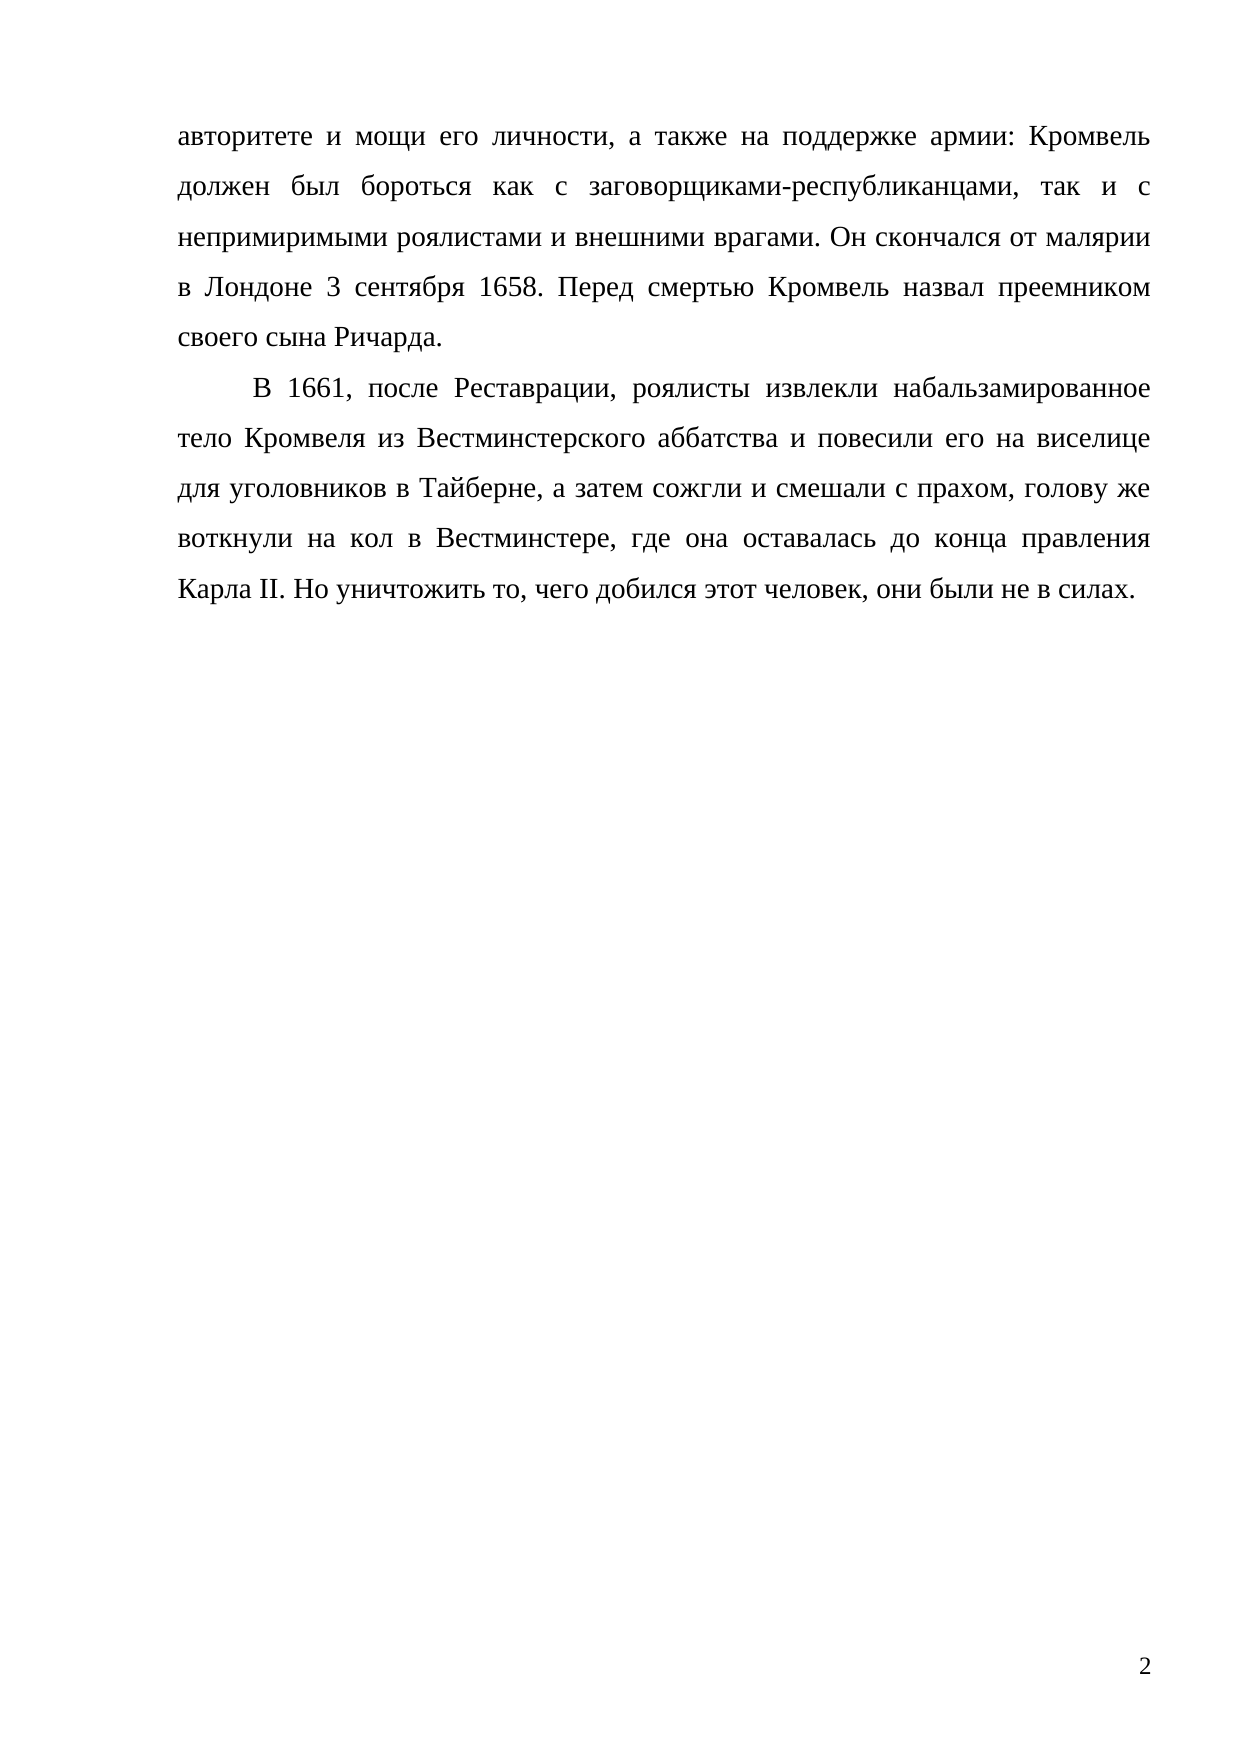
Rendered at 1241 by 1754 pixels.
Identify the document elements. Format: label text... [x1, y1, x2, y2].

text В 1661, после Реставрации, роялисты извлекли набальзамированное тело Кромвеля из Вестминстерского аббатства и повесили его на виселице для уголовников в Тайберне, а затем сожгли и смешали с прахом, голову же воткнули на кол в Вестминстере, где она оставалась до конца правления Карла II. Но уничтожить то, чего добился этот человек, они были не в силах. [177, 370, 1152, 604]
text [177, 118, 1152, 353]
